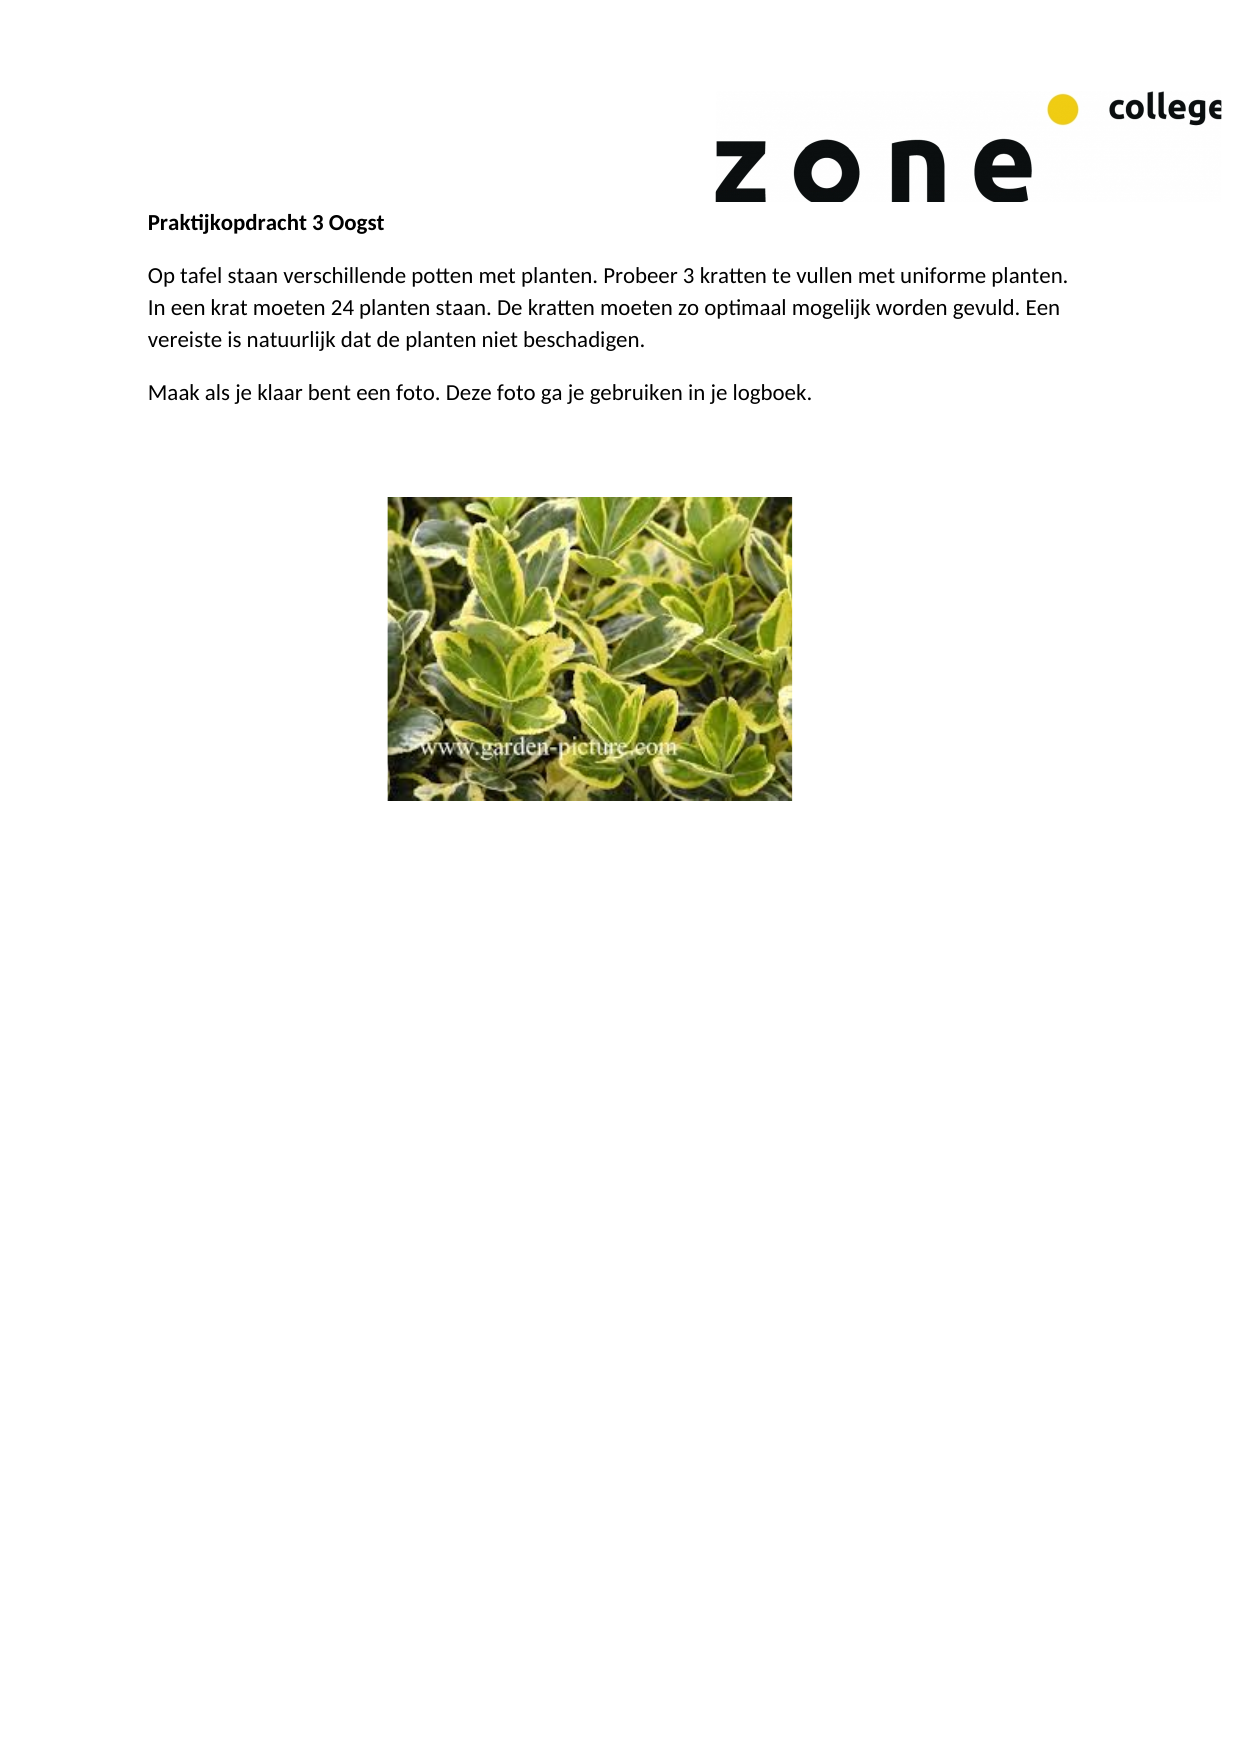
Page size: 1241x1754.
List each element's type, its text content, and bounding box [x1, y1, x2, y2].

text Praktijkopdracht 3 Oogst [148, 148, 1093, 236]
text Op tafel staan verschillende potten met planten. Probeer 3 kratten te vullen met uniforme planten. In een krat moeten 24 planten staan. De kratten moeten zo optimaal mogelijk worden gevuld. Een vereiste is natuurlijk dat de planten niet beschadigen. [148, 261, 1093, 353]
text Maak als je klaar bent een foto. Deze foto ga je gebruiken in je logboek. [148, 378, 1093, 406]
picture [387, 497, 793, 801]
picture [715, 91, 1221, 202]
